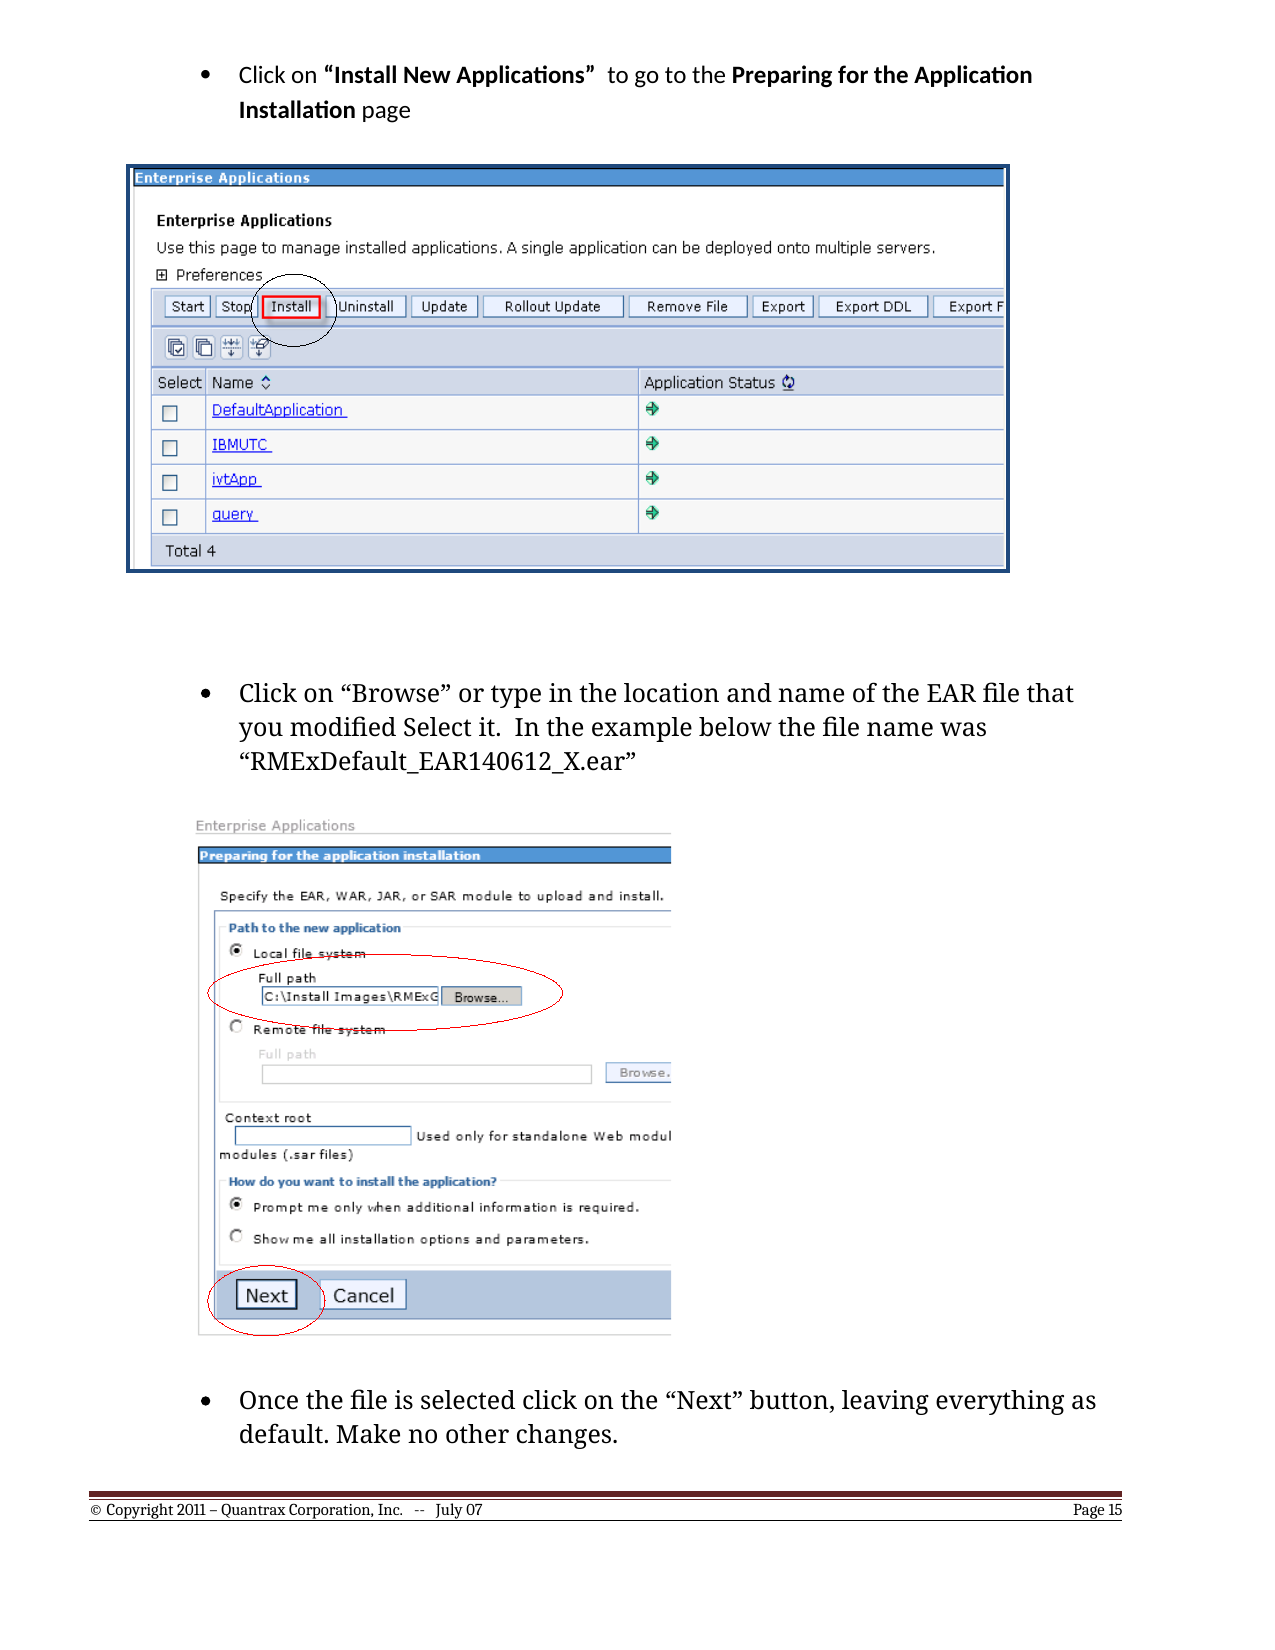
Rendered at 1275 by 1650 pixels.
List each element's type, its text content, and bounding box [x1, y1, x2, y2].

picture [130, 168, 1006, 569]
list Once the file is selected click on the “Next” button, leaving everything as default. Make no other changes. [201, 1383, 1122, 1451]
list Click on “Browse” or type in the location and name of the EAR file that you modified Select it. In the example below the file name was “RMExDefault_EAR140612_X.ear” [201, 675, 1122, 777]
picture [192, 811, 672, 1349]
list Click on “Install New Applications” to go to the Preparing for the Application Installation page [201, 59, 1122, 124]
